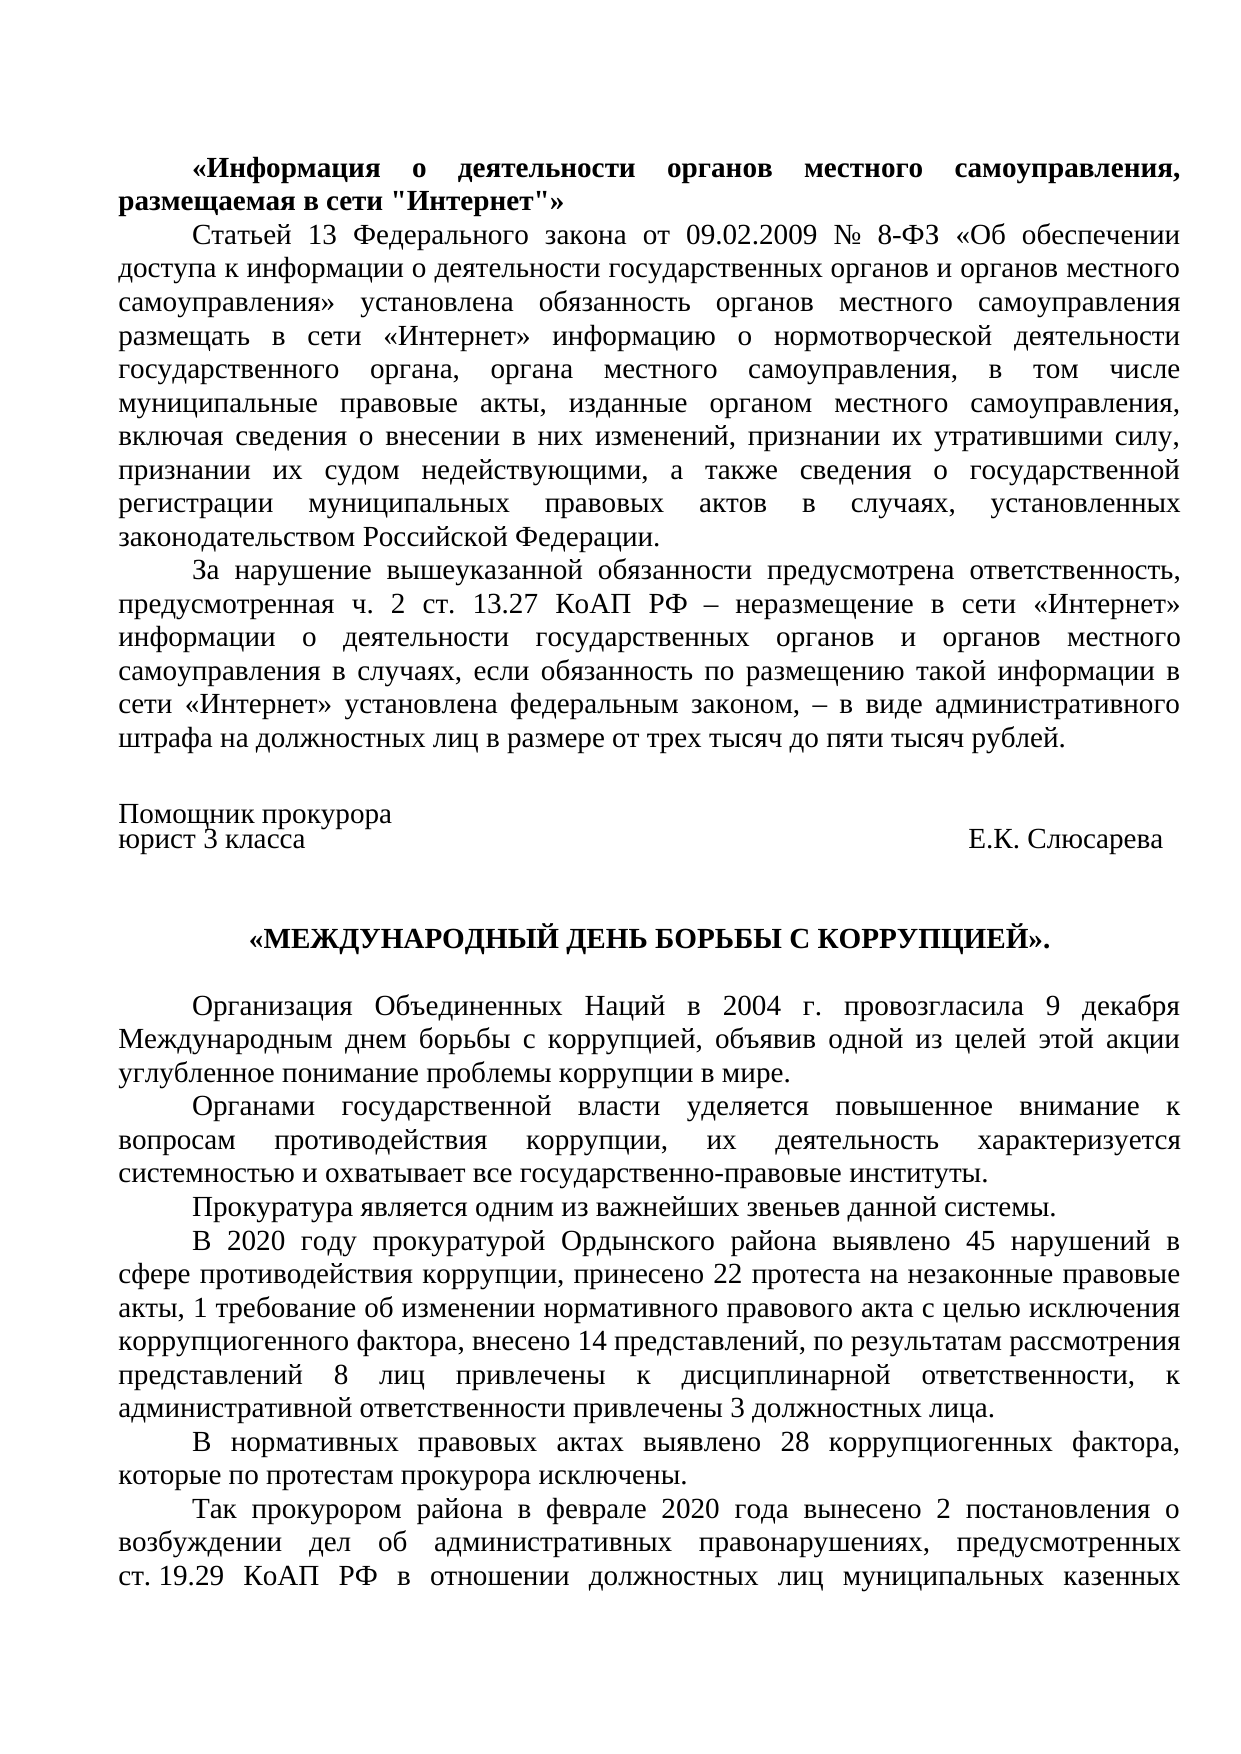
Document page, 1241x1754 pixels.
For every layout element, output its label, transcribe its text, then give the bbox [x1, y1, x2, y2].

text Органами государственной власти уделяется повышенное внимание к вопросам противодействия коррупции, их деятельность характеризуется системностью и охватывает все государственно-правовые институты. [118, 1088, 1181, 1189]
text юрист 3 класса Е.К. Слюсарева [118, 829, 1181, 854]
text Организация Объединенных Наций в . провозгласила 9 декабря Международным днем борьбы с коррупцией, объявив одной из целей этой акции углубленное понимание проблемы коррупции в мире. [118, 988, 1181, 1088]
text «Информация о деятельности органов местного самоуправления, размещаемая в сети "Интернет"» [118, 150, 1181, 217]
text За нарушение вышеуказанной обязанности предусмотрена ответственность, предусмотренная ч. 2 ст. 13.27 КоАП РФ – неразмещение в сети «Интернет» информации о деятельности государственных органов и органов местного самоуправления в случаях, если обязанность по размещению такой информации в сети «Интернет» установлена федеральным законом, – в виде административного штрафа на должностных лиц в размере от трех тысяч до пяти тысяч рублей. [118, 552, 1181, 754]
list В нормативных правовых актах выявлено 28 коррупциогенных фактора, которые по протестам прокурора исключены. [118, 1424, 1181, 1491]
text Статьей 13 Федерального закона от 09.02.2009 № 8-ФЗ «Об обеспечении доступа к информации о деятельности государственных органов и органов местного самоуправления» установлена обязанность органов местного самоуправления размещать в сети «Интернет» информацию о нормотворческой деятельности государственного органа, органа местного самоуправления, в том числе муниципальные правовые акты, изданные органом местного самоуправления, включая сведения о внесении в них изменений, признании их утратившими силу, признании их судом недействующими, а также сведения о государственной регистрации муниципальных правовых актов в случаях, установленных законодательством Российской Федерации. [118, 217, 1181, 552]
text «МЕЖДУНАРОДНЫЙ ДЕНЬ БОРЬБЫ С КОРРУПЦИЕЙ». [118, 921, 1181, 954]
text Прокуратура является одним из важнейших звеньев данной системы. [118, 1189, 1181, 1223]
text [118, 1491, 1181, 1592]
list В 2020 году прокуратурой Ордынского района выявлено 45 нарушений в сфере противодействия коррупции, принесено 22 протеста на незаконные правовые акты, 1 требование об изменении нормативного правового акта с целью исключения коррупциогенного фактора, внесено 14 представлений, по результатам рассмотрения представлений 8 лиц привлечены к дисциплинарной ответственности, к административной ответственности привлечены 3 должностных лица. [118, 1223, 1181, 1424]
text Помощник прокурора [118, 804, 1181, 829]
